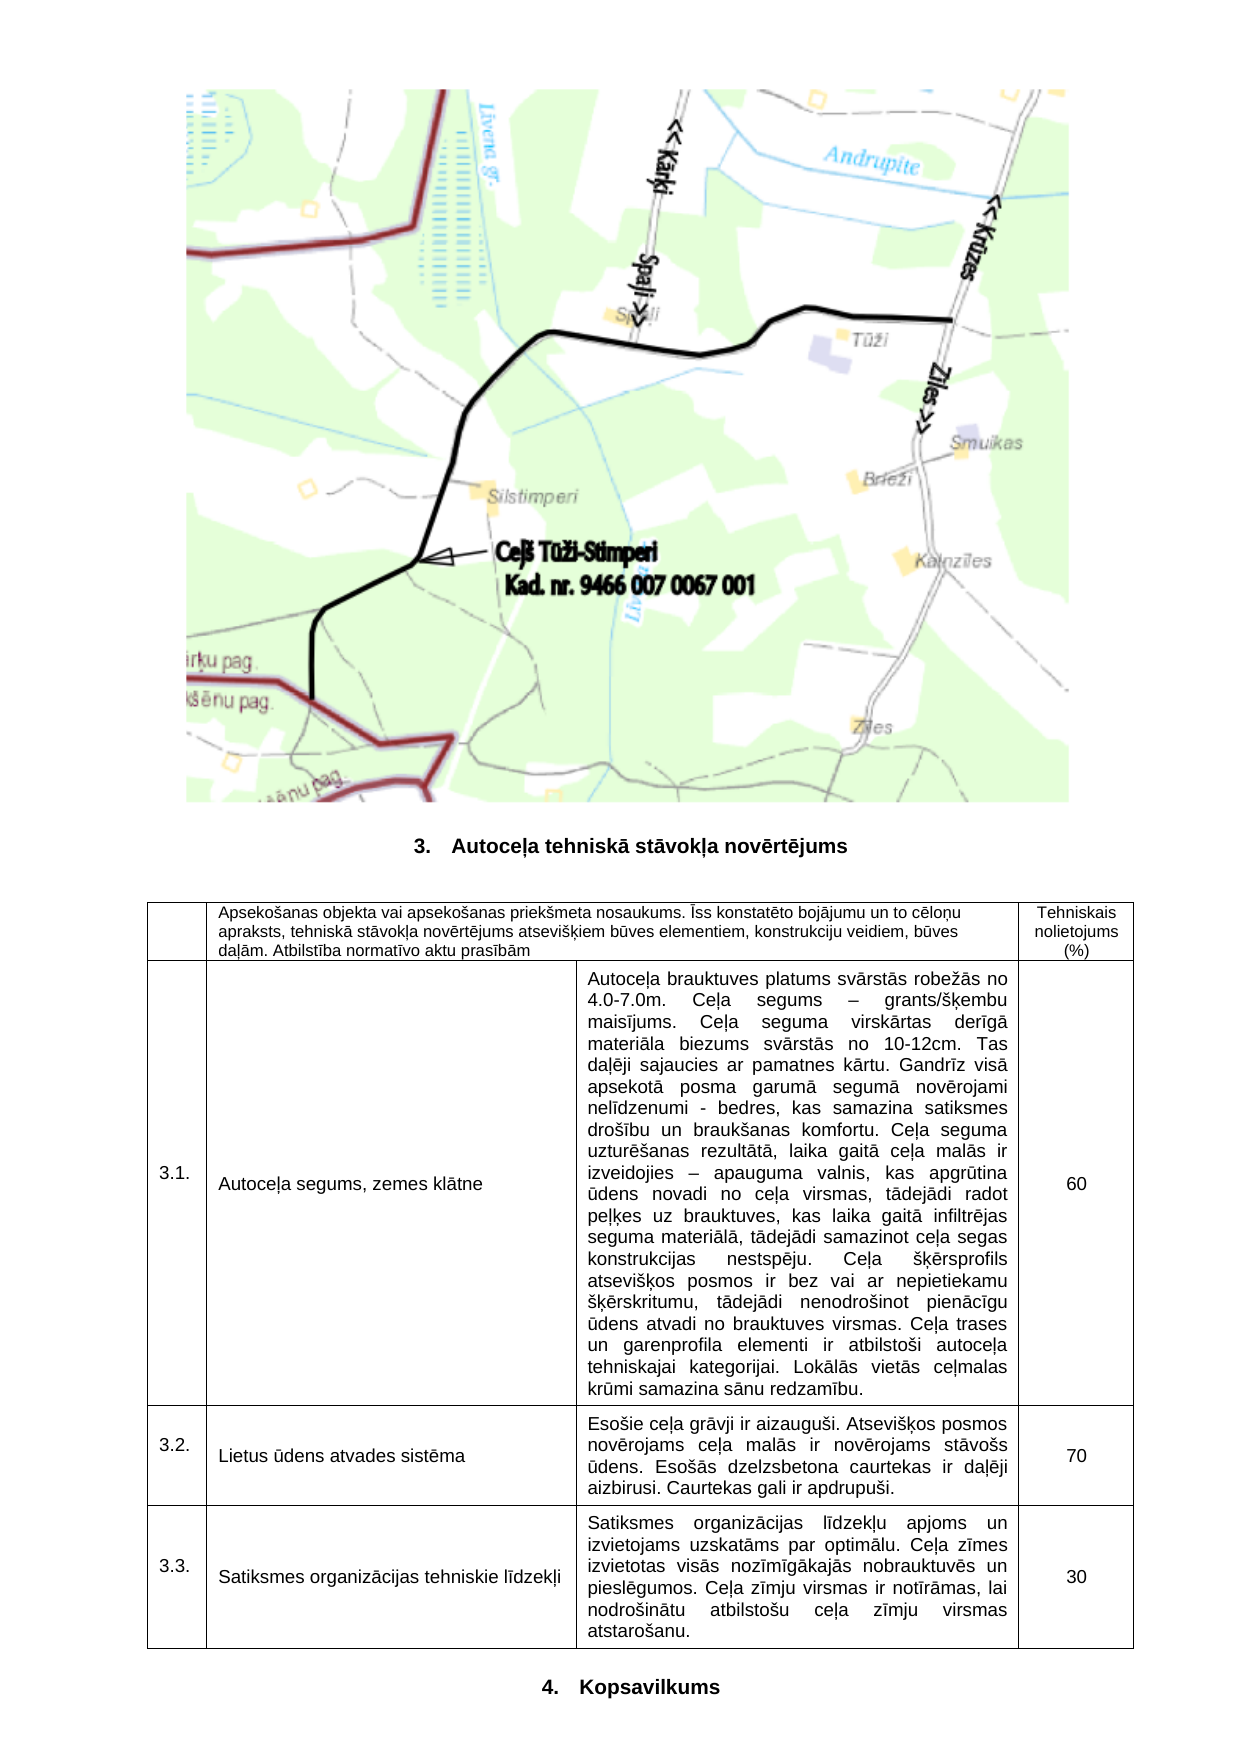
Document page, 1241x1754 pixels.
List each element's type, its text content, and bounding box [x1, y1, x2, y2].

table_cell Autoceļa brauktuves platums svārstās robežās no 4.0-7.0m. Ceļa segums – grants/šķembu maisījums. Ceļa seguma virskārtas derīgā materiāla biezums svārstās no 10-12cm. Tas daļēji sajaucies ar pamatnes kārtu. Gandrīz visā apsekotā posma garumā segumā novērojami nelīdzenumi - bedres, kas samazina satiksmes drošību un braukšanas komfortu. Ceļa seguma uzturēšanas rezultātā, laika gaitā ceļa malās ir izveidojies – apauguma valnis, kas apgrūtina ūdens novadi no ceļa virsmas, tādejādi radot peļķes uz brauktuves, kas laika gaitā infiltrējas seguma materiālā, tādejādi samazinot ceļa segas konstrukcijas nestspēju. Ceļa šķērsprofils atsevišķos posmos ir bez vai ar nepietiekamu šķērskritumu, tādejādi nenodrošinot pienācīgu ūdens atvadi no brauktuves virsmas. Ceļa trases un garenprofila elementi ir atbilstoši autoceļa tehniskajai kategorijai. Lokālās vietās ceļmalas krūmi samazina sānu redzamību. [577, 961, 1018, 1405]
table_header Apsekošanas objekta vai apsekošanas priekšmeta nosaukums. Īss konstatēto bojājumu un to cēloņu apraksts, tehniskā stāvokļa novērtējums atsevišķiem būves elementiem, konstrukciju veidiem, būves daļām. Atbilstība normatīvo aktu prasībām [207, 903, 1018, 960]
list Autoceļa tehniskā stāvokļa novērtējums [110, 833, 1152, 857]
table_cell 60 [1019, 961, 1133, 1405]
table_header Tehniskais nolietojums (%) [1019, 903, 1133, 960]
table_cell Satiksmes organizācijas tehniskie līdzekļi [207, 1506, 576, 1648]
list Kopsavilkums [110, 1675, 1152, 1699]
table_cell 70 [1019, 1406, 1133, 1505]
table_cell [148, 961, 206, 1405]
table_cell Satiksmes organizācijas līdzekļu apjoms un izvietojams uzskatāms par optimālu. Ceļa zīmes izvietotas visās nozīmīgākajās nobrauktuvēs un pieslēgumos. Ceļa zīmju virsmas ir notīrāmas, lai nodrošinātu atbilstošu ceļa zīmju virsmas atstarošanu. [577, 1506, 1018, 1648]
table_cell [148, 1506, 206, 1648]
table_header [148, 903, 206, 960]
table_cell Lietus ūdens atvades sistēma [207, 1406, 576, 1505]
table_cell 30 [1019, 1506, 1133, 1648]
table_cell Autoceļa segums, zemes klātne [207, 961, 576, 1405]
table_cell Esošie ceļa grāvji ir aizauguši. Atsevišķos posmos novērojams ceļa malās ir novērojams stāvošs ūdens. Esošās dzelzsbetona caurtekas ir daļēji aizbirusi. Caurtekas gali ir apdrupuši. [577, 1406, 1018, 1505]
table_cell [148, 1406, 206, 1505]
picture [186, 88, 1113, 815]
